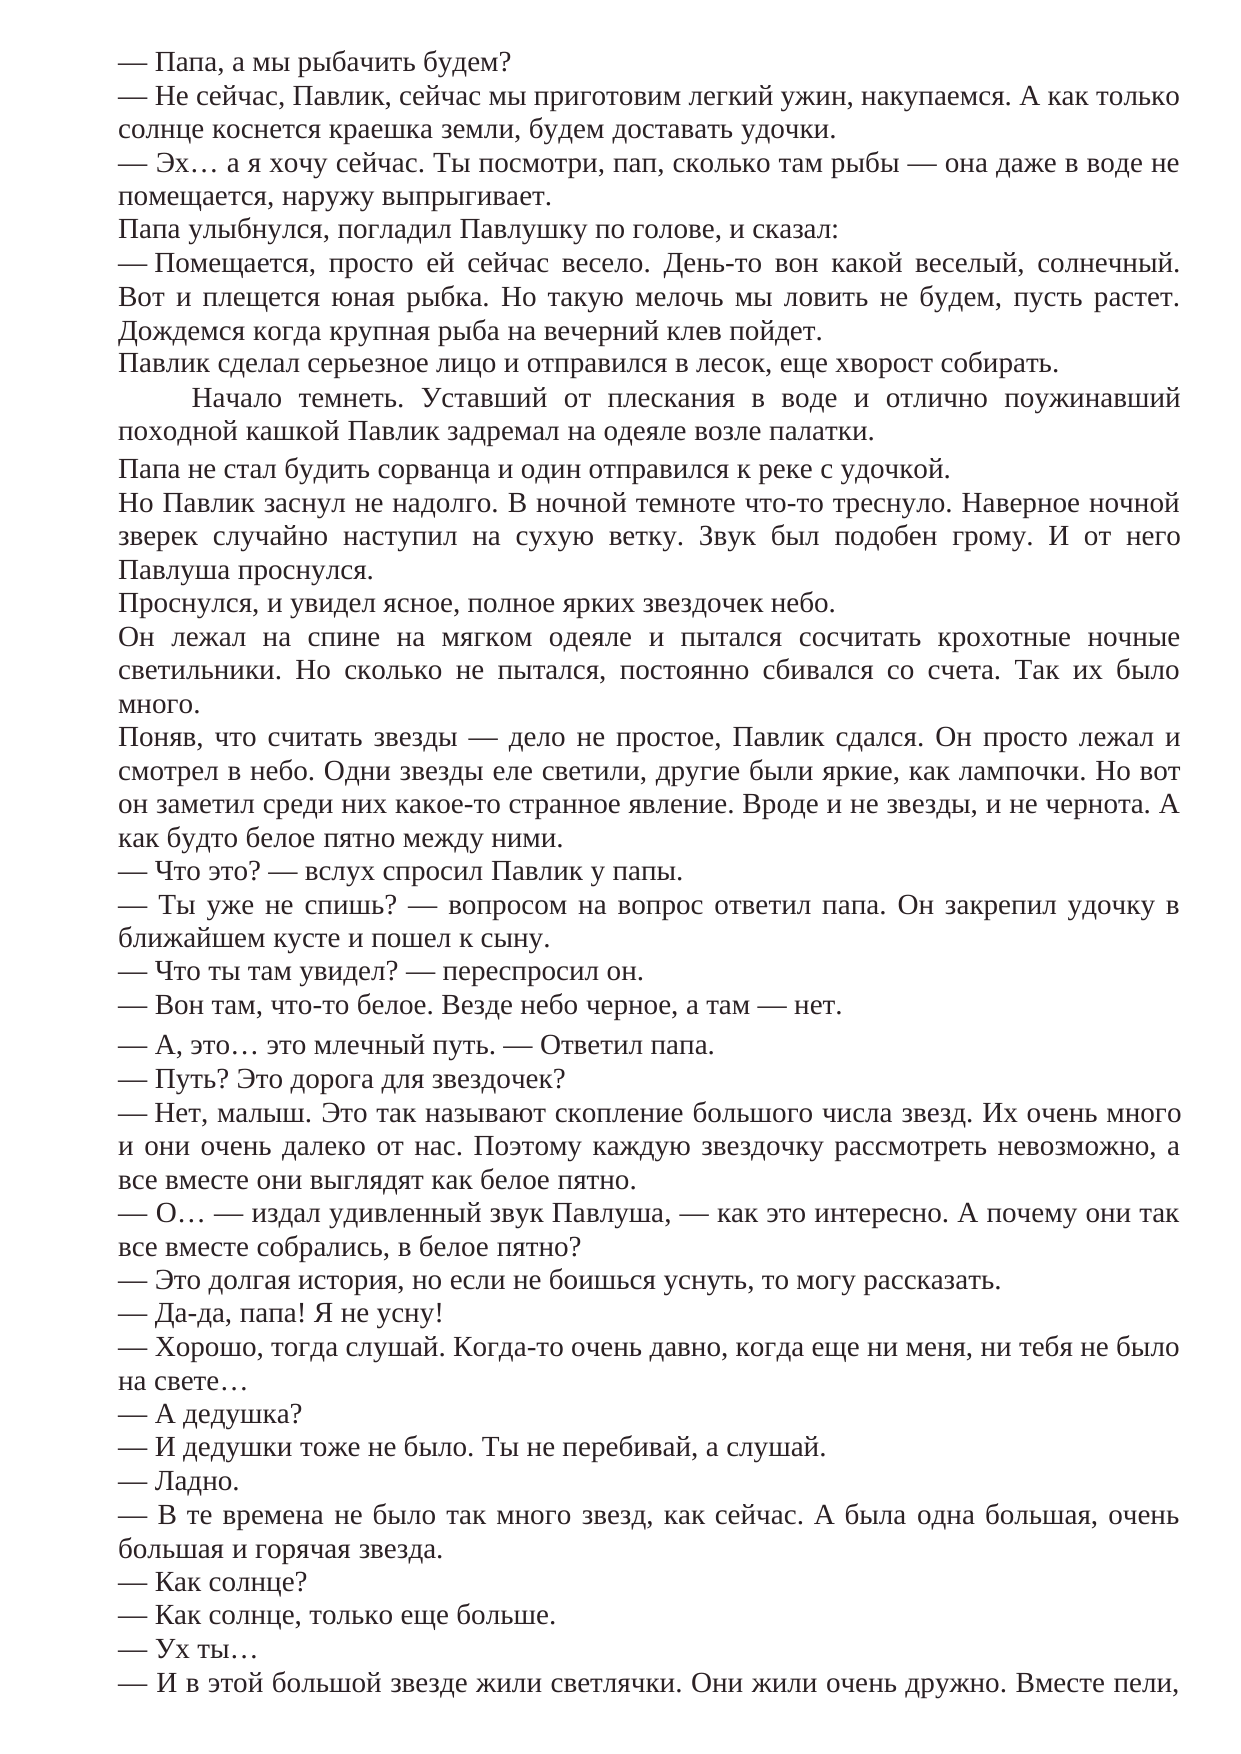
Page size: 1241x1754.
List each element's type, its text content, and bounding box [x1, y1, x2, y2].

list Хорошо, тогда слушай. Когда-то очень давно, когда еще ни меня, ни тебя не было на свете… [118, 1329, 1181, 1397]
text Поняв, что считать звезды — дело не простое, Павлик сдался. Он просто лежал и смотрел в небо. Одни звезды еле светили, другие были яркие, как лампочки. Но вот он заметил среди них какое-то странное явление. Вроде и не звезды, и не чернота. А как будто белое пятно между ними. [118, 719, 1182, 854]
list Помещается, просто ей сейчас весело. День-то вон какой веселый, солнечный. Вот и плещется юная рыбка. Но такую мелочь мы ловить не будем, пусть растет. Дождемся когда крупная рыба на вечерний клев пойдет. [118, 246, 1181, 346]
text Папа не стал будить сорванца и один отправился к реке с удочкой. [118, 451, 1196, 484]
list Путь? Это дорога для звездочек? [118, 1061, 1196, 1095]
list Ладно. [118, 1464, 1196, 1497]
text Но Павлик заснул не надолго. В ночной темноте что-то треснуло. Наверное ночной зверек случайно наступил на сухую ветку. Звук был подобен грому. И от него Павлуша проснулся. [118, 485, 1181, 585]
list В те времена не было так много звезд, как сейчас. А была одна большая, очень большая и горячая звезда. [118, 1497, 1181, 1564]
list Что ты там увидел? — переспросил он. [118, 954, 1196, 987]
list А, это… это млечный путь. — Ответил папа. [118, 1028, 1196, 1061]
list Вон там, что-то белое. Везде небо черное, а там — нет. [118, 987, 1196, 1021]
text Проснулся, и увидел ясное, полное ярких звездочек небо. [118, 585, 1196, 619]
list Что это? — вслух спросил Павлик у папы. [118, 854, 1196, 887]
list Не сейчас, Павлик, сейчас мы приготовим легкий ужин, накупаемся. А как только солнце коснется краешка земли, будем доставать удочки. [118, 78, 1181, 145]
list Нет, малыш. Это так называют скопление большого числа звезд. Их очень много и они очень далеко от нас. Поэтому каждую звездочку рассмотреть невозможно, а все вместе они выглядят как белое пятно. [118, 1095, 1181, 1196]
list Ты уже не спишь? — вопросом на вопрос ответил папа. Он закрепил удочку в ближайшем кусте и пошел к сыну. [118, 887, 1181, 954]
text Он лежал на спине на мягком одеяле и пытался сосчитать крохотные ночные светильники. Но сколько не пытался, постоянно сбивался со счета. Так их было много. [118, 619, 1181, 719]
list Ух ты… [118, 1631, 1196, 1665]
list Это долгая история, но если не боишься уснуть, то могу рассказать. [118, 1263, 1196, 1296]
text Павлик сделал серьезное лицо и отправился в лесок, еще хворост собирать. [118, 346, 1196, 379]
list И дедушки тоже не было. Ты не перебивай, а слушай. [118, 1430, 1196, 1464]
list Эх… а я хочу сейчас. Ты посмотри, пап, сколько там рыбы — она даже в воде не помещается, наружу выпрыгивает. [118, 145, 1182, 212]
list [118, 1665, 1181, 1698]
text Начало темнеть. Уставший от плескания в воде и отлично поужинавший походной кашкой Павлик задремал на одеяле возле палатки. [118, 380, 1181, 447]
list Да-да, папа! Я не усну! [118, 1296, 1196, 1329]
list Как солнце? [118, 1564, 1196, 1598]
text Папа улыбнулся, погладил Павлушку по голове, и сказал: [118, 212, 1196, 246]
list А дедушка? [118, 1397, 1196, 1430]
list Как солнце, только еще больше. [118, 1598, 1196, 1631]
list Папа, а мы рыбачить будем? [118, 44, 1196, 78]
list О… — издал удивленный звук Павлуша, — как это интересно. А почему они так все вместе собрались, в белое пятно? [118, 1196, 1182, 1263]
